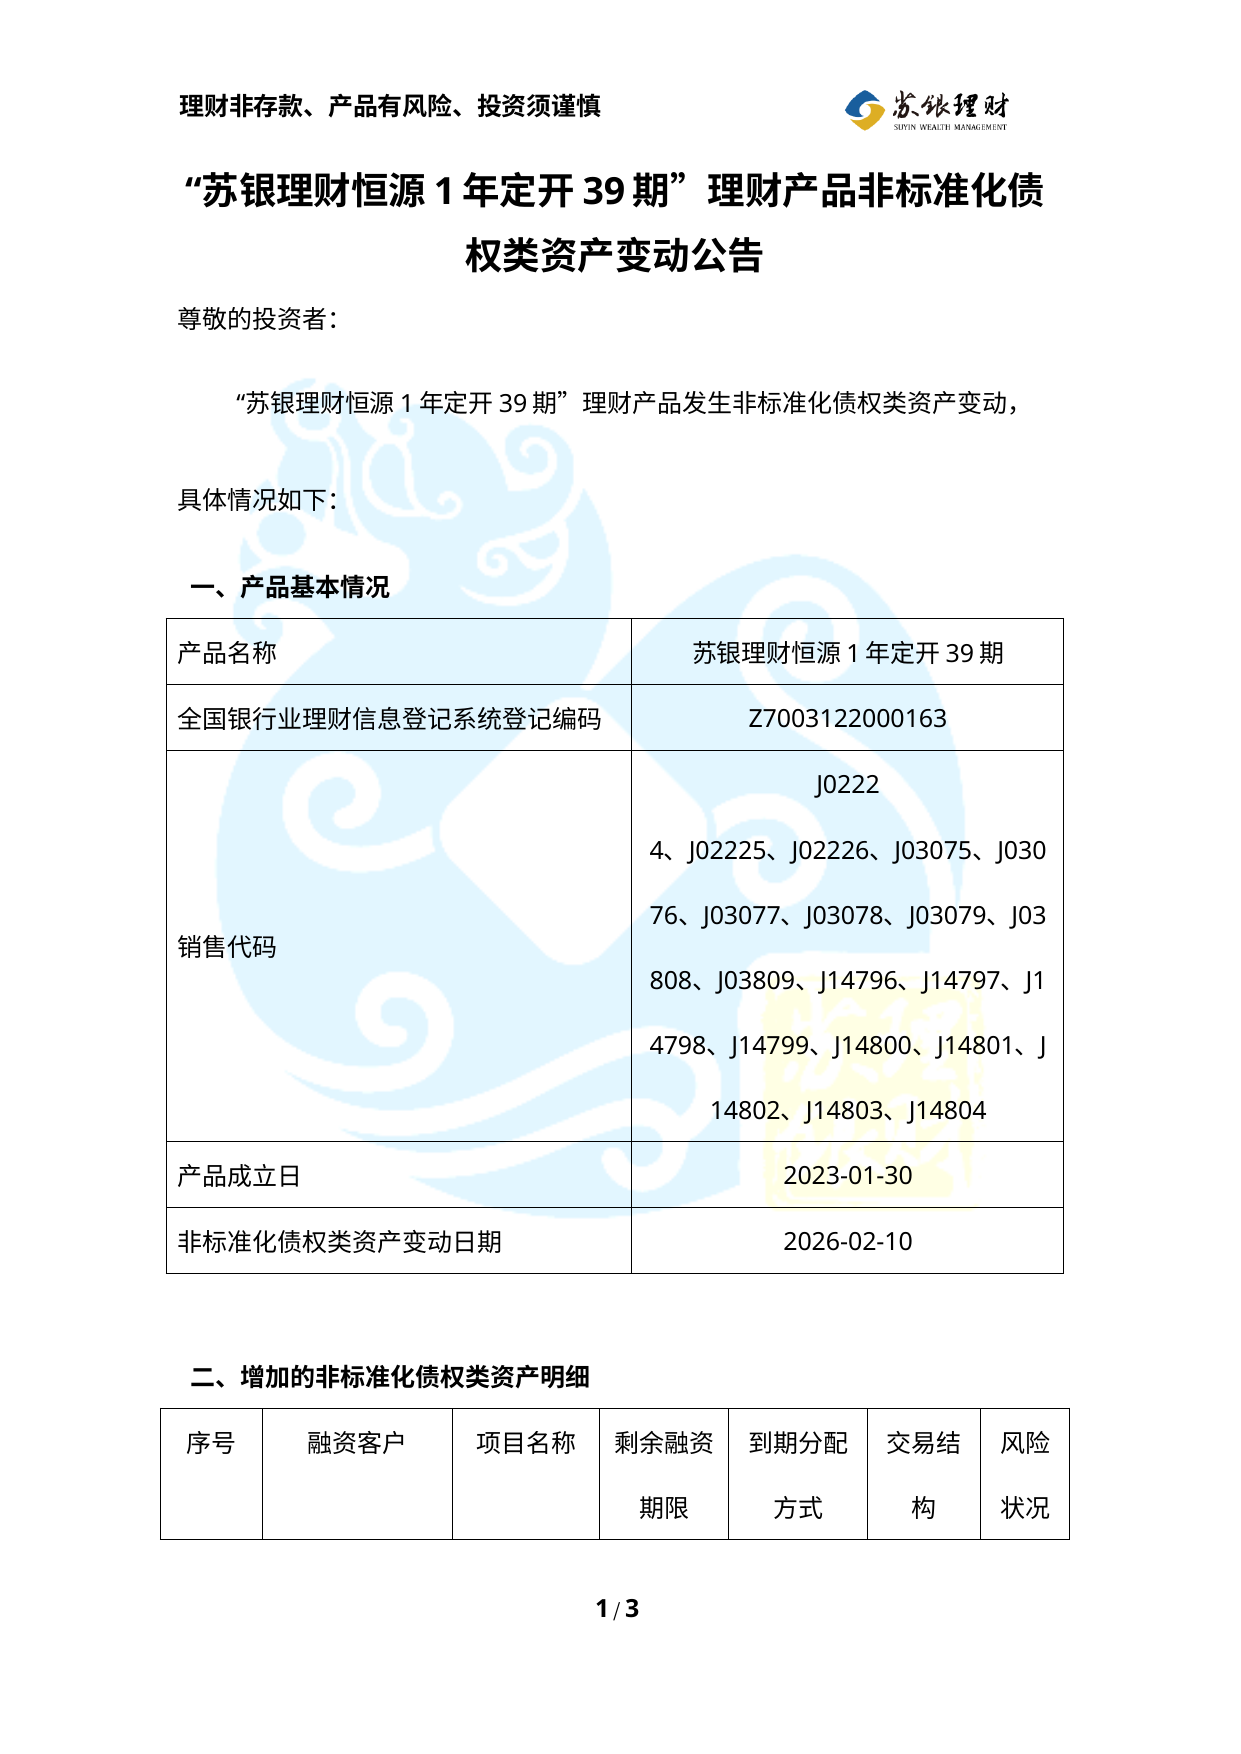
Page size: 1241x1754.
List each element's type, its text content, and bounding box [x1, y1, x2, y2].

table_header 到期分配方式 [729, 1409, 867, 1539]
table_cell 2026-02-10 [632, 1208, 1063, 1273]
table_header 苏银理财恒源1年定开39期 [632, 619, 1063, 684]
table_header 风险状况 [981, 1409, 1069, 1539]
picture [820, 72, 1039, 143]
table_header 项目名称 [453, 1409, 599, 1539]
text “苏银理财恒源1年定开39期”理财产品非标准化债权类资产变动公告 [177, 156, 1053, 286]
table_header 产品名称 [167, 619, 631, 684]
table_cell 非标准化债权类资产变动日期 [167, 1208, 631, 1273]
table_cell 全国银行业理财信息登记系统登记编码 [167, 685, 631, 750]
table_cell Z7003122000163 [632, 685, 1063, 750]
table_cell 销售代码 [167, 751, 631, 1141]
table_header 序号 [161, 1409, 262, 1539]
subtitle 一、产品基本情况 [190, 553, 1053, 618]
table_cell J02224、J02225、J02226、J03075、J03076、J03077、J03078、J03079、J03808、J03809、J14796、J14797、J14798、J14799、J14800、J14801、J14802、J14803、J14804 [632, 751, 1063, 1141]
table_header 剩余融资期限（天） [600, 1409, 728, 1539]
table_header 交易结构 [868, 1409, 980, 1539]
table_cell 2023-01-30 [632, 1142, 1063, 1207]
table_header 融资客户 [263, 1409, 452, 1539]
table_cell 产品成立日 [167, 1142, 631, 1207]
text 尊敬的投资者： [177, 286, 1053, 351]
text “苏银理财恒源1年定开39期”理财产品发生非标准化债权类资产变动，具体情况如下： [177, 369, 1053, 531]
subtitle 二、增加的非标准化债权类资产明细 [190, 1343, 1053, 1408]
